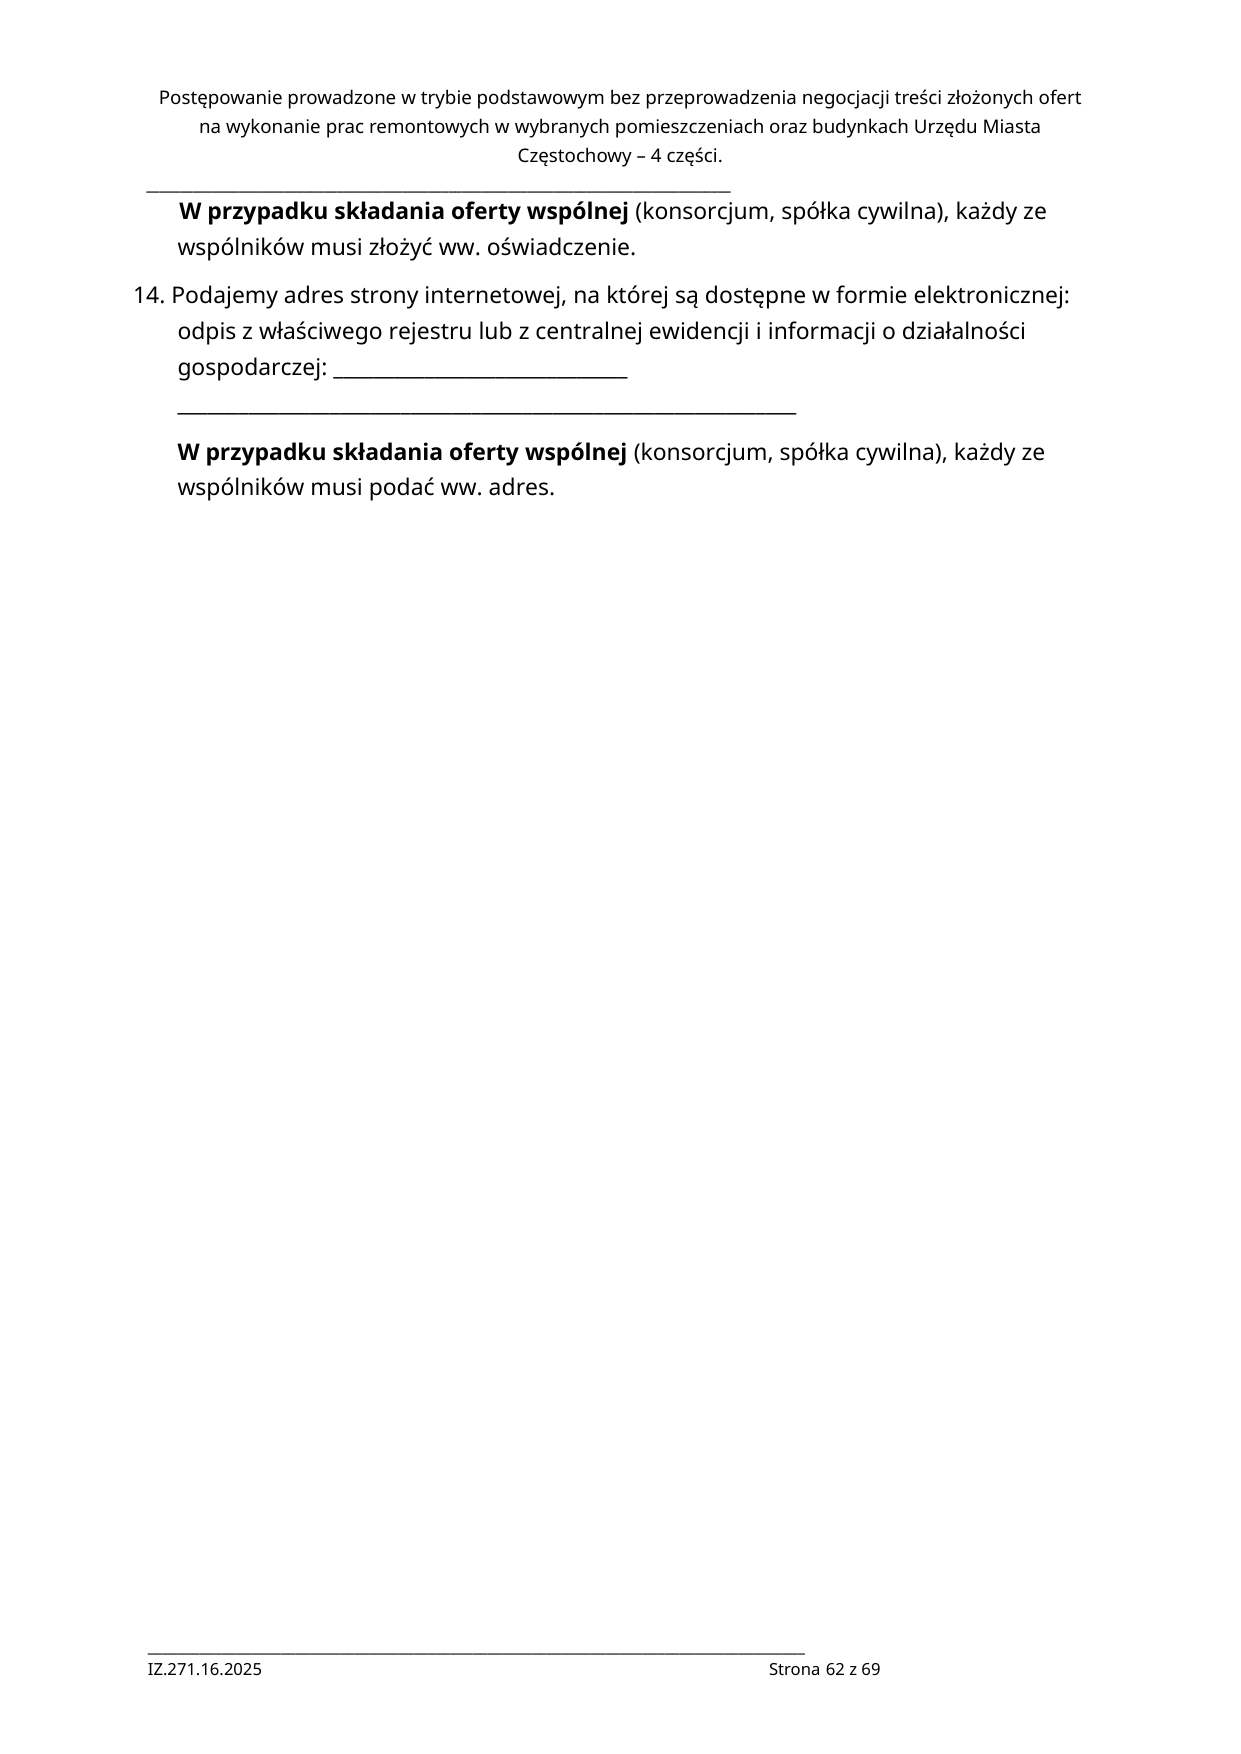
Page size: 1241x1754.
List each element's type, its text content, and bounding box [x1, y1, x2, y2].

text 14. Podajemy adres strony internetowej, na której są dostępne w formie elektronicznej: odpis z właściwego rejestru lub z centralnej ewidencji i informacji o działalności gospodarczej: _____________________________ [133, 279, 1092, 382]
text W przypadku składania oferty wspólnej (konsorcjum, spółka cywilna), każdy ze wspólników musi podać ww. adres. [177, 435, 1092, 503]
text _____________________________________________________________ [177, 387, 1092, 418]
text W przypadku składania oferty wspólnej (konsorcjum, spółka cywilna), każdy ze wspólników musi złożyć ww. oświadczenie. [177, 195, 1092, 262]
